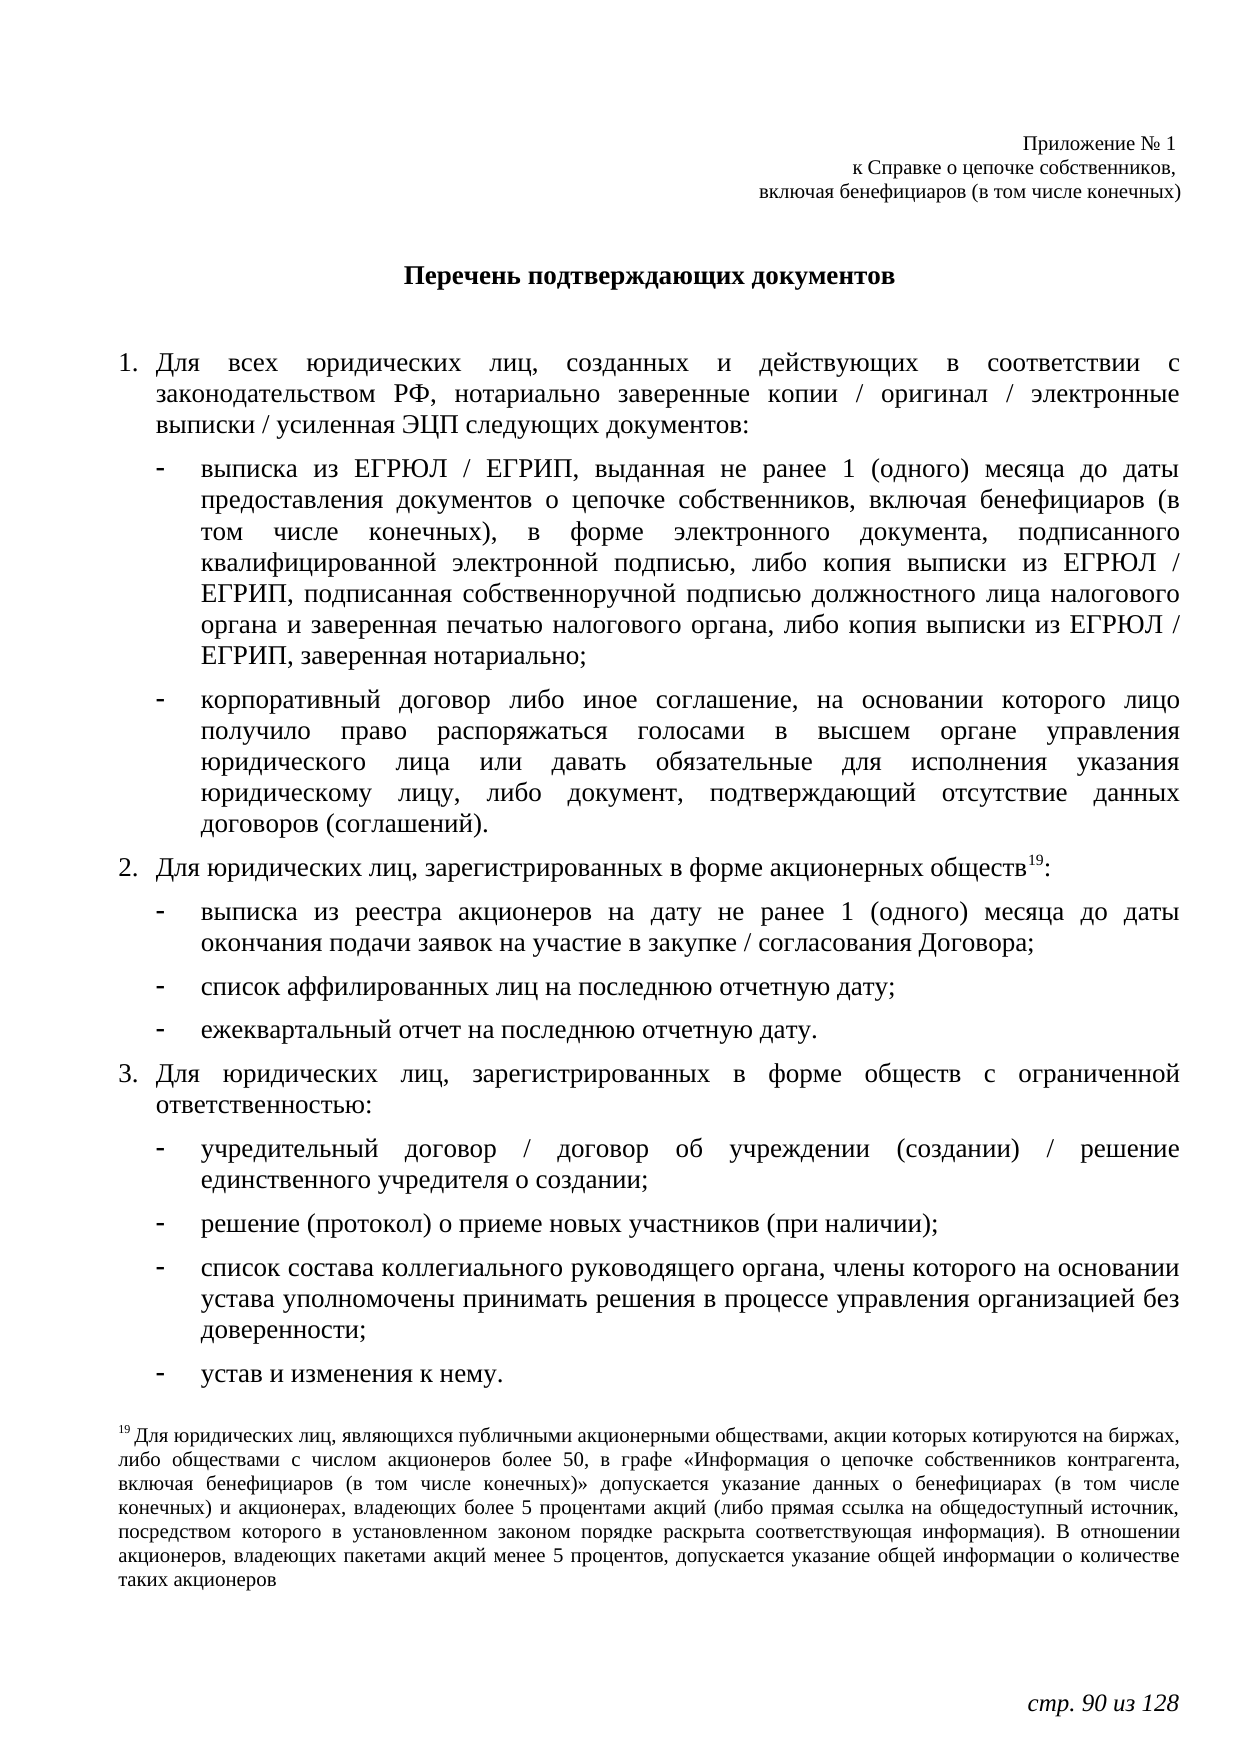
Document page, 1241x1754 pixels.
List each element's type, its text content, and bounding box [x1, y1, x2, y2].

list ежеквартальный отчет на последнюю отчетную дату. [156, 1013, 1181, 1045]
list корпоративный договор либо иное соглашение, на основании которого лицо получило право распоряжаться голосами в высшем органе управления юридического лица или давать обязательные для исполнения указания юридическому лицу, либо документ, подтверждающий отсутствие данных договоров (соглашений). [156, 683, 1181, 839]
list учредительный договор / договор об учреждении (создании) / решение единственного учредителя о создании; [156, 1132, 1181, 1194]
list Для всех юридических лиц, созданных и действующих в соответствии с законодательством РФ, нотариально заверенные копии / оригинал / электронные выписки / усиленная ЭЦП следующих документов: [118, 346, 1181, 440]
list решение (протокол) о приеме новых участников (при наличии); [156, 1207, 1181, 1238]
list список аффилированных лиц на последнюю отчетную дату; [156, 970, 1181, 1001]
list устав и изменения к нему. [156, 1357, 1181, 1388]
list выписка из ЕГРЮЛ / ЕГРИП, выданная не ранее 1 (одного) месяца до даты предоставления документов о цепочке собственников, включая бенефициаров (в том числе конечных), в форме электронного документа, подписанного квалифицированной электронной подписью, либо копия выписки из ЕГРЮЛ / ЕГРИП, подписанная собственноручной подписью должностного лица налогового органа и заверенная печатью налогового органа, либо копия выписки из ЕГРЮЛ / ЕГРИП, заверенная нотариально; [156, 452, 1181, 670]
text Перечень подтверждающих документов [118, 259, 1181, 290]
list Для юридических лиц, зарегистрированных в форме акционерных обществ: [118, 851, 1181, 882]
list Для юридических лиц, зарегистрированных в форме обществ с ограниченной ответственностью: [118, 1057, 1181, 1119]
list выписка из реестра акционеров на дату не ранее 1 (одного) месяца до даты окончания подачи заявок на участие в закупке / согласования Договора; [156, 895, 1181, 957]
text Приложение № 1 к Справке о цепочке собственников, включая бенефициаров (в том числе конечных) [118, 131, 1181, 203]
